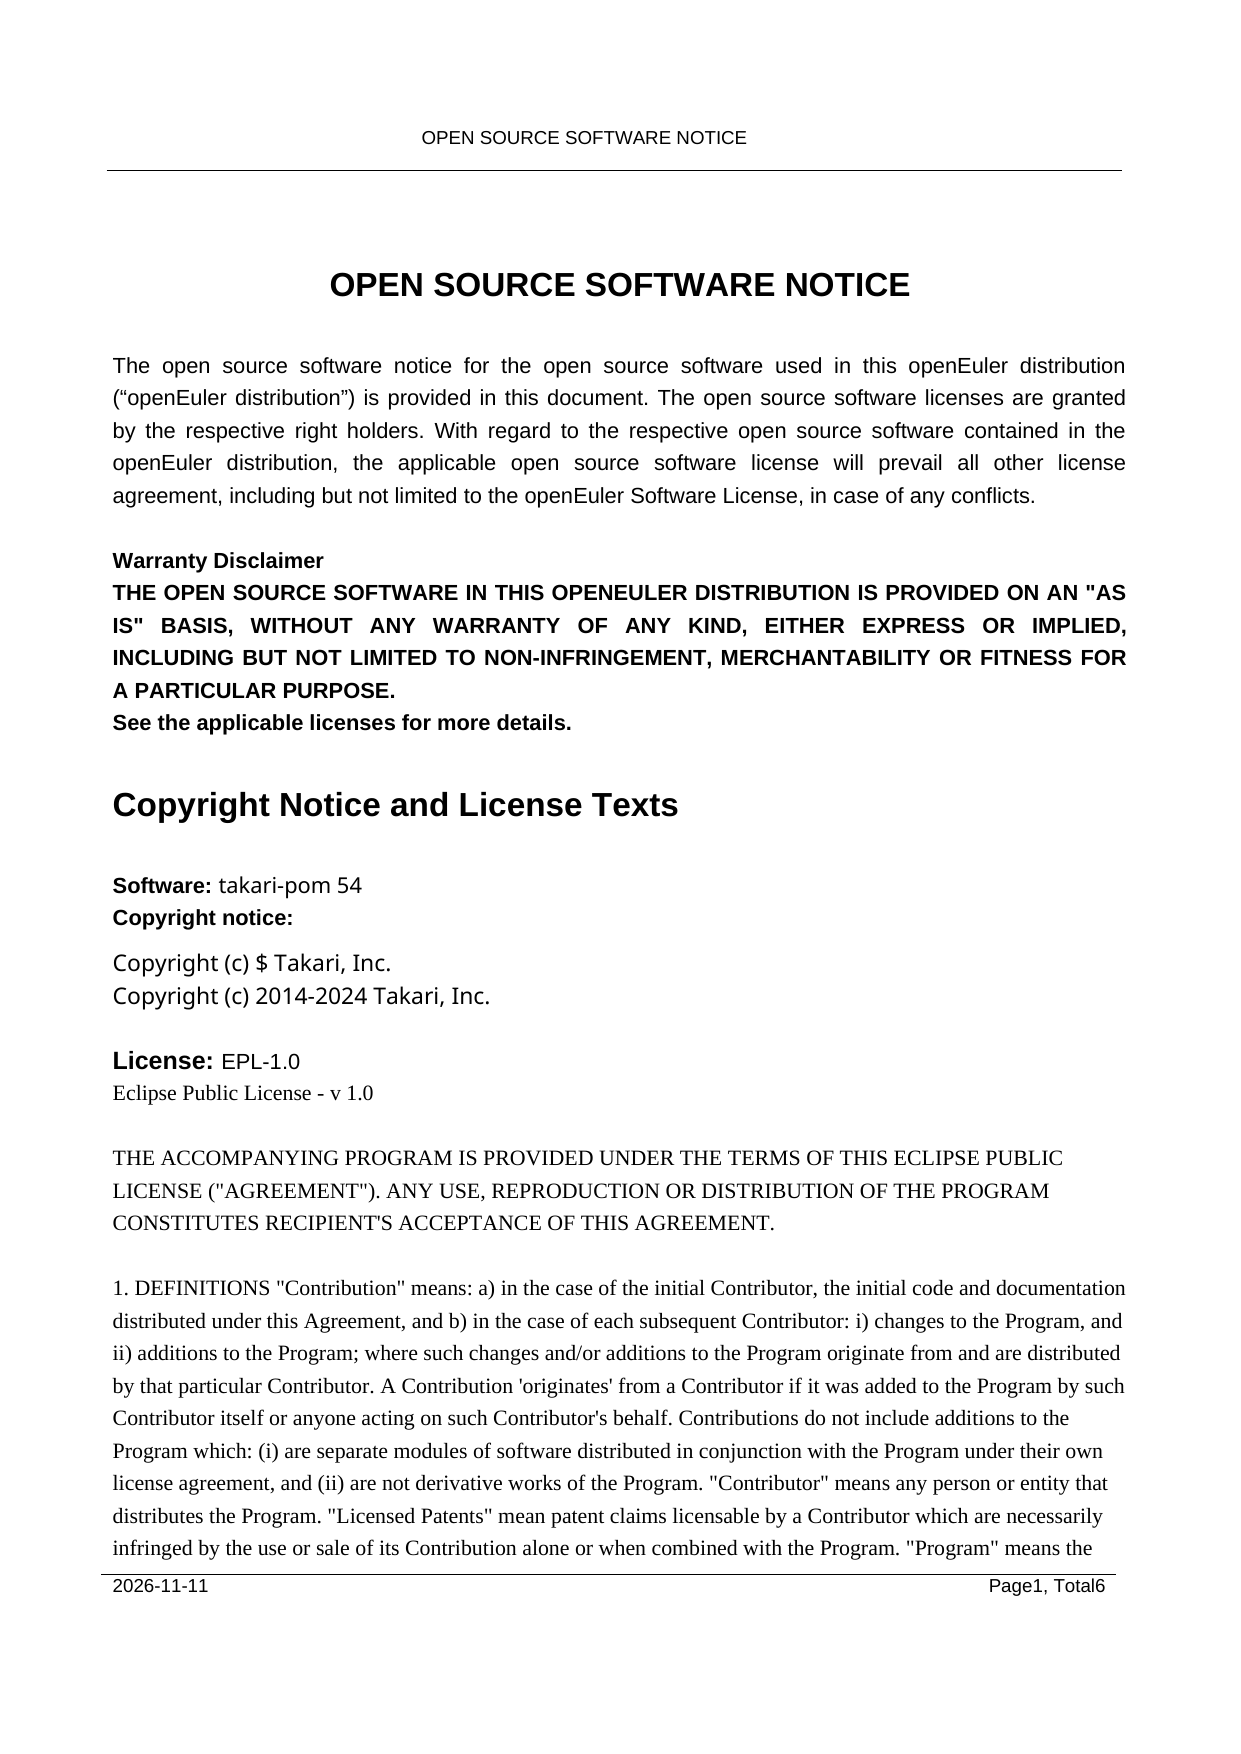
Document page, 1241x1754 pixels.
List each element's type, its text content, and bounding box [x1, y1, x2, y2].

text Copyright (c) $ Takari, Inc. Copyright (c) 2014-2024 Takari, Inc. [112, 947, 1128, 1044]
text The open source software notice for the open source software used in this openEuler distribution (“openEuler distribution”) is provided in this document. The open source software licenses are granted by the respective right holders. With regard to the respective open source software contained in the openEuler distribution, the applicable open source software license will prevail all other license agreement, including but not limited to the openEuler Software License, in case of any conflicts. [112, 349, 1128, 511]
text OPEN SOURCE SOFTWARE NOTICE [112, 251, 1128, 316]
title Software: takari-pom 54 [112, 869, 1128, 901]
text Warranty Disclaimer [112, 544, 1128, 576]
text License: EPL-1.0 [112, 1044, 1128, 1077]
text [112, 1077, 1128, 1564]
text Copyright Notice and License Texts [112, 771, 1128, 836]
text Copyright notice: [112, 901, 1128, 934]
text THE OPEN SOURCE SOFTWARE IN THIS OPENEULER DISTRIBUTION IS PROVIDED ON AN "AS IS" BASIS, WITHOUT ANY WARRANTY OF ANY KIND, EITHER EXPRESS OR IMPLIED, INCLUDING BUT NOT LIMITED TO NON-INFRINGEMENT, MERCHANTABILITY OR FITNESS FOR A PARTICULAR PURPOSE. See the applicable licenses for more details. [112, 576, 1128, 739]
